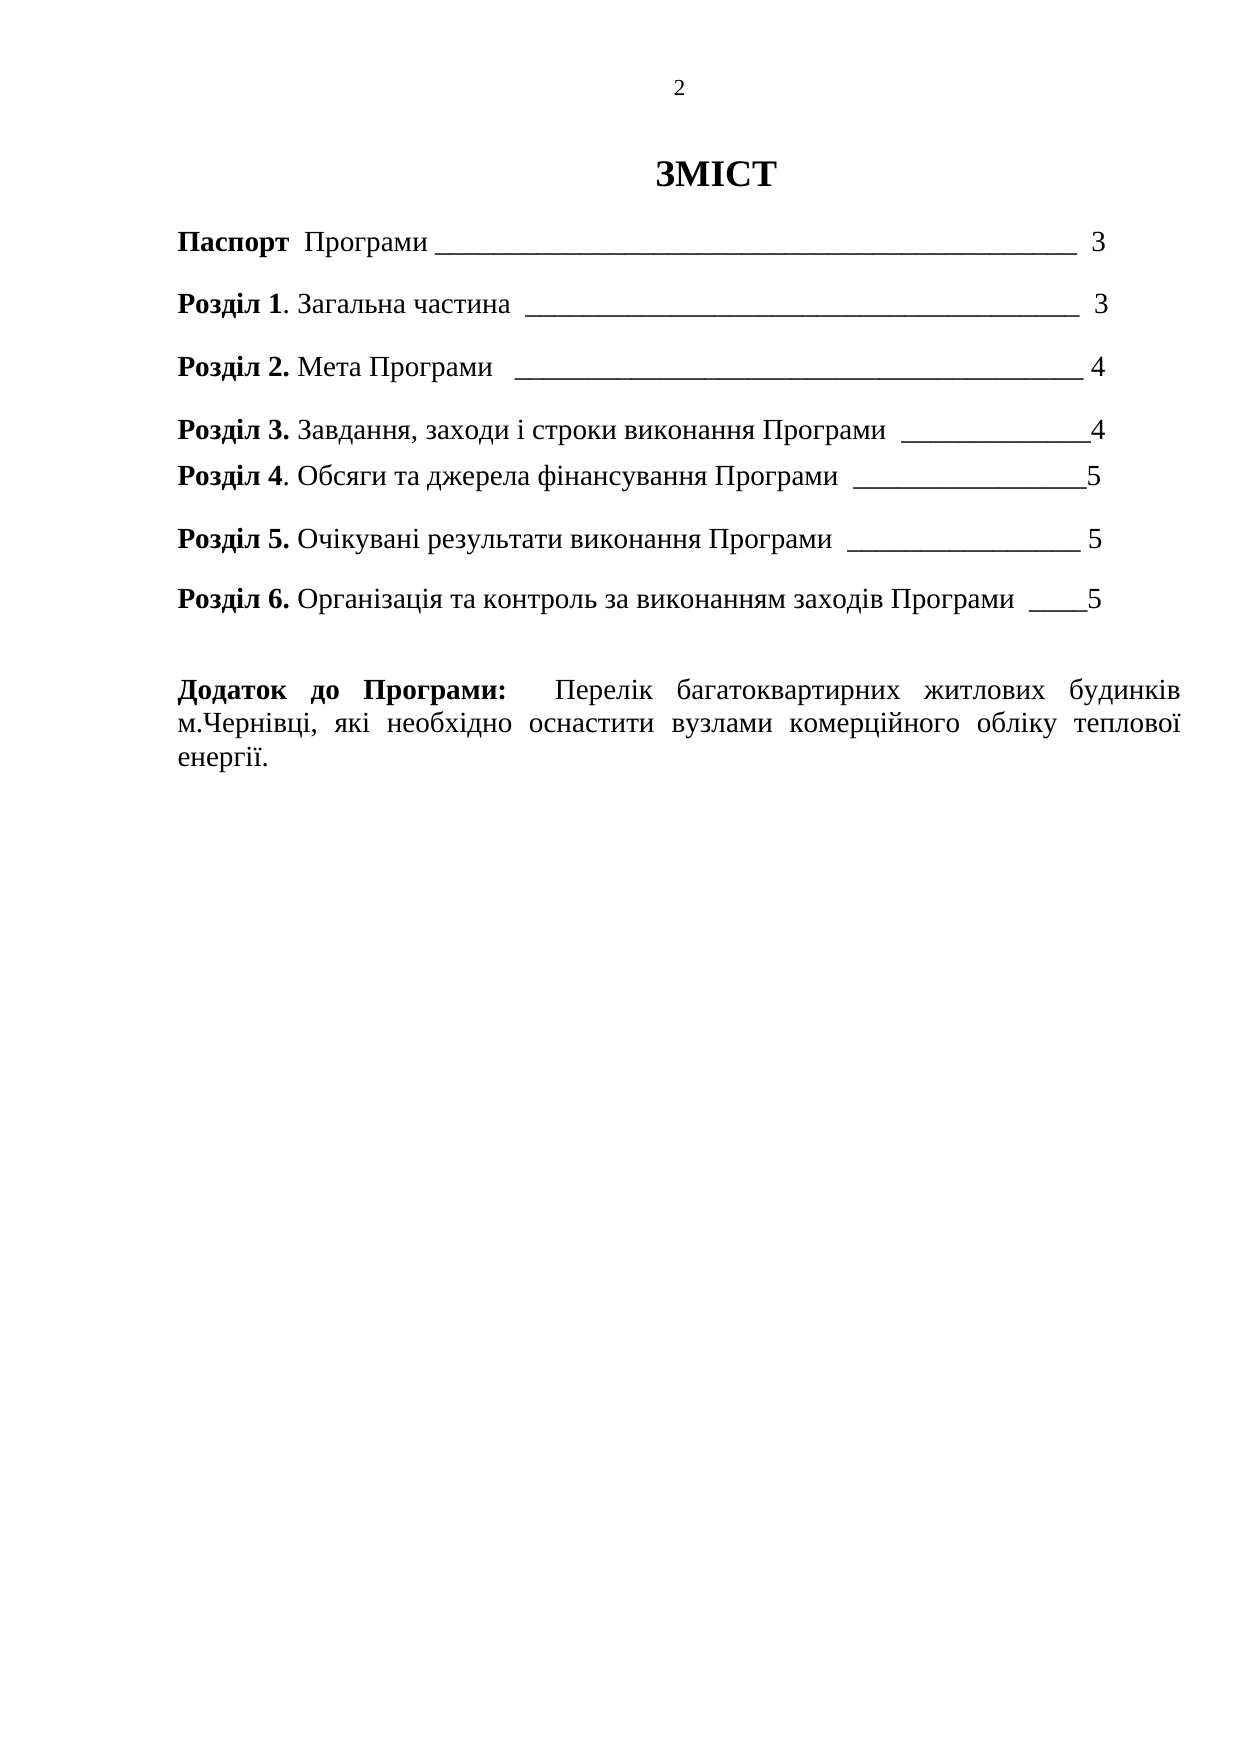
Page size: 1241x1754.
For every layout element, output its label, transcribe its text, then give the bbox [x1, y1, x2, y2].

text ЗМІСТ [177, 152, 1181, 195]
text Розділ 2. Мета Програми _______________________________________ 4 [177, 349, 1181, 383]
text Розділ 1. Загальна частина ______________________________________ 3 [177, 287, 1191, 320]
text Розділ 6. Організація та контроль за виконанням заходів Програми ____5 [177, 583, 1181, 615]
text Розділ 5. Очікувані результати виконання Програми ________________ 5 [177, 521, 1181, 554]
text Паспорт Програми ____________________________________________ 3 [177, 224, 1181, 257]
text Розділ 3. Завдання, заходи і строки виконання Програми _____________4 [177, 412, 1181, 446]
text Додаток до Програми: Перелік багатоквартирних житлових будинків м.Чернівці, які необхідно оснастити вузлами комерційного обліку теплової енергії. [177, 672, 1181, 773]
text Розділ 4. Обсяги та джерела фінансування Програми ________________5 [177, 458, 1181, 492]
